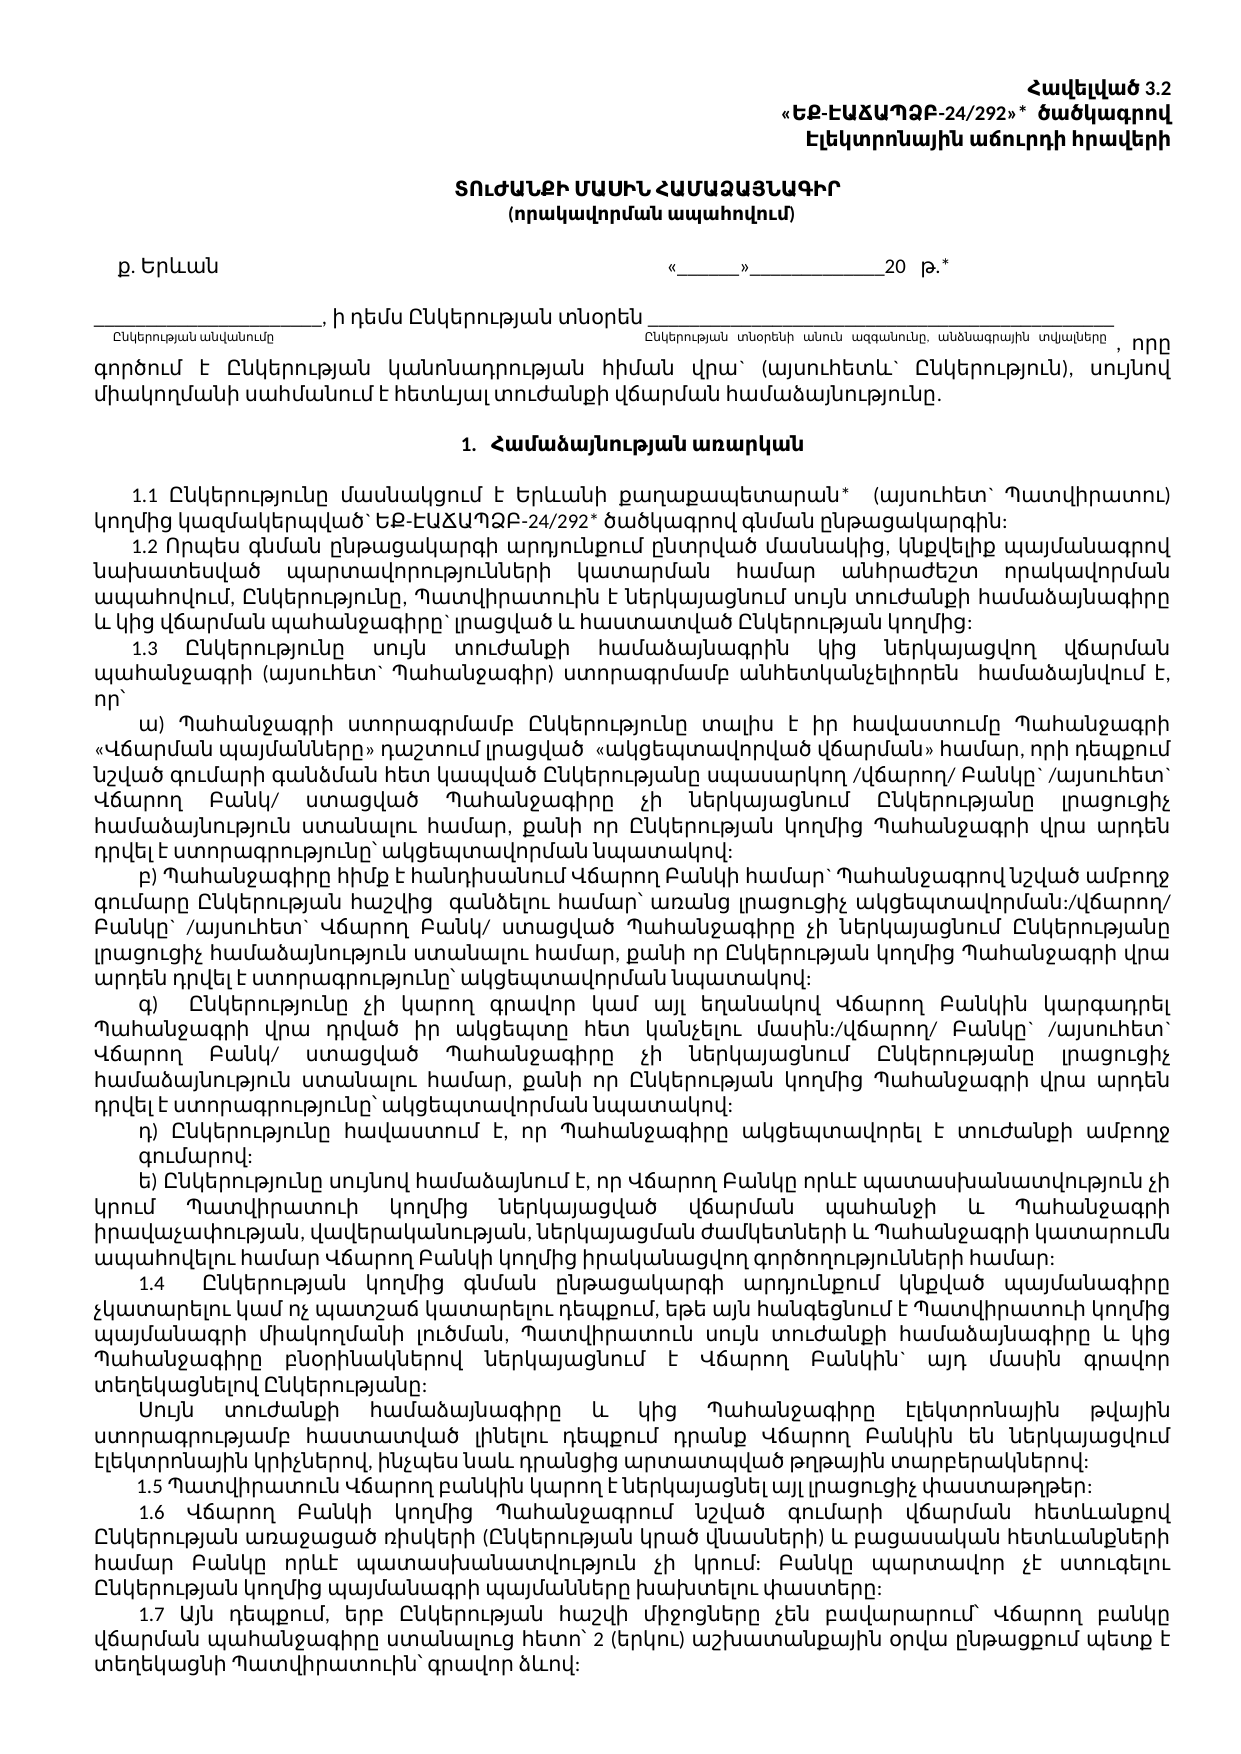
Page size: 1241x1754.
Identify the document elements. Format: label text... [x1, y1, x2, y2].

text 1.5 Պատվիրատուն Վճարող բանկին կարող է ներկայացնել այլ լրացուցիչ փաստաթղթեր: [94, 1474, 1171, 1499]
text 1.6 Վճարող Բանկի կողմից Պահանջագրում նշված գումարի վճարման հետևանքով Ընկերության առաջացած ռիսկերի (Ընկերության կրած վնասների) և բացասական հետևանքների համար Բանկը որևէ պատասխանատվություն չի կրում: Բանկը պարտավոր չէ ստուգելու Ընկերության կողմից պայմանագրի պայմանները խախտելու փաստերը: [94, 1499, 1171, 1601]
text ք. Երևան «______»_____________20 թ.* [94, 254, 1171, 279]
text Սույն տուժանքի համաձայնագիրը և կից Պահանջագիրը էլեկտրոնային թվային ստորագրությամբ հաստատված լինելու դեպքում դրանք Վճարող Բանկին են ներկայացվում էլեկտրոնային կրիչներով, ինչպես նաև դրանցից արտատպված թղթային տարբերակներով: [94, 1397, 1171, 1474]
text (որակավորման ապահովում) [94, 202, 1171, 225]
text «ԵՔ-ԷԱՃԱՊՁԲ-24/292»* ծածկագրով [94, 100, 1171, 126]
text ա) Պահանջագրի ստորագրմամբ Ընկերությունը տալիս է իր հավաստումը Պահանջագրի «Վճարման պայմանները» դաշտում լրացված «ակցեպտավորված վճարման» համար, որի դեպքում նշված գումարի գանձման հետ կապված Ընկերությանը սպասարկող /վճարող/ Բանկը` /այսուհետ` Վճարող Բանկ/ ստացված Պահանջագիրը չի ներկայացնում Ընկերությանը լրացուցիչ համաձայնություն ստանալու համար, քանի որ Ընկերության կողմից Պահանջագրի վրա արդեն դրվել է ստորագրությունը՝ ակցեպտավորման նպատակով: [94, 711, 1171, 864]
text 1.1 Ընկերությունը մասնակցում է Երևանի քաղաքապետարան* (այսուհետ` Պատվիրատու) կողմից կազմակերպված` ԵՔ-ԷԱՃԱՊՁԲ-24/292* ծածկագրով գնման ընթացակարգին: [94, 482, 1171, 533]
text ՏՈւԺԱՆՔԻ ՄԱՍԻՆ ՀԱՄԱՁԱՅՆԱԳԻՐ [94, 177, 1171, 202]
text 1.7 Այն դեպքում, երբ Ընկերության հաշվի միջոցները չեն բավարարում՝ Վճարող բանկը վճարման պահանջագիրը ստանալուց հետո՝ 2 (երկու) աշխատանքային օրվա ընթացքում պետք է տեղեկացնի Պատվիրատուին՝ գրավոր ձևով: [94, 1601, 1171, 1677]
text Էլեկտրոնային աճուրդի հրավերի [94, 126, 1171, 151]
text գ) Ընկերությունը չի կարող գրավոր կամ այլ եղանակով Վճարող Բանկին կարգադրել Պահանջագրի վրա դրված իր ակցեպտը հետ կանչելու մասին:/վճարող/ Բանկը` /այսուհետ` Վճարող Բանկ/ ստացված Պահանջագիրը չի ներկայացնում Ընկերությանը լրացուցիչ համաձայնություն ստանալու համար, քանի որ Ընկերության կողմից Պահանջագրի վրա արդեն դրվել է ստորագրությունը՝ ակցեպտավորման նպատակով: [94, 991, 1171, 1118]
text դ) Ընկերությունը հավաստում է, որ Պահանջագիրը ակցեպտավորել է տուժանքի ամբողջ գումարով: [138, 1118, 1171, 1169]
text ______________________, ի դեմս Ընկերության տնօրեն _____________________________________________ [94, 304, 1171, 330]
text 1.4 Ընկերության կողմից գնման ընթացակարգի արդյունքում կնքված պայմանագիրը չկատարելու կամ ոչ պատշաճ կատարելու դեպքում, եթե այն հանգեցնում է Պատվիրատուի կողմից պայմանագրի միակողմանի լուծման, Պատվիրատուն սույն տուժանքի համաձայնագիրը և կից Պահանջագիրը բնօրինակներով ներկայացնում է Վճարող Բանկին` այդ մասին գրավոր տեղեկացնելով Ընկերությանը: [94, 1270, 1171, 1397]
text 1. Համաձայնության առարկան [94, 432, 1171, 457]
text Հավելված 3.2 [94, 75, 1171, 100]
text 1.3 Ընկերությունը սույն տուժանքի համաձայնագրին կից ներկայացվող վճարման պահանջագրի (այսուհետ` Պահանջագիր) ստորագրմամբ անհետկանչելիորեն համաձայնվում է, որ՝ [94, 635, 1171, 711]
text ե) Ընկերությունը սույնով համաձայնում է, որ Վճարող Բանկը որևէ պատասխանատվություն չի կրում Պատվիրատուի կողմից ներկայացված վճարման պահանջի և Պահանջագրի իրավաչափության, վավերականության, ներկայացման ժամկետների և Պահանջագրի կատարումն ապահովելու համար Վճարող Բանկի կողմից իրականացվող գործողությունների համար: [94, 1169, 1171, 1270]
text 1.2 Որպես գնման ընթացակարգի արդյունքում ընտրված մասնակից, կնքվելիք պայմանագրով նախատեսված պարտավորությունների կատարման համար անհրաժեշտ որակավորման ապահովում, Ընկերությունը, Պատվիրատուին է ներկայացնում սույն տուժանքի համաձայնագիրը և կից վճարման պահանջագիրը` լրացված և հաստատված Ընկերության կողմից: [94, 533, 1171, 635]
text բ) Պահանջագիրը հիմք է հանդիսանում Վճարող Բանկի համար` Պահանջագրով նշված ամբողջ գումարը Ընկերության հաշվից գանձելու համար՝ առանց լրացուցիչ ակցեպտավորման:/վճարող/ Բանկը` /այսուհետ` Վճարող Բանկ/ ստացված Պահանջագիրը չի ներկայացնում Ընկերությանը լրացուցիչ համաձայնություն ստանալու համար, քանի որ Ընկերության կողմից Պահանջագրի վրա արդեն դրվել է ստորագրությունը՝ ակցեպտավորման նպատակով: [94, 864, 1171, 991]
text Ընկերության անվանումը Ընկերության տնօրենի անուն ազգանունը, անձնագրային տվյալները , որը գործում է Ընկերության կանոնադրության հիման վրա` (այսուհետև` Ընկերություն), սույնով միակողմանի սահմանում է հետևյալ տուժանքի վճարման համաձայնությունը. [94, 330, 1171, 406]
